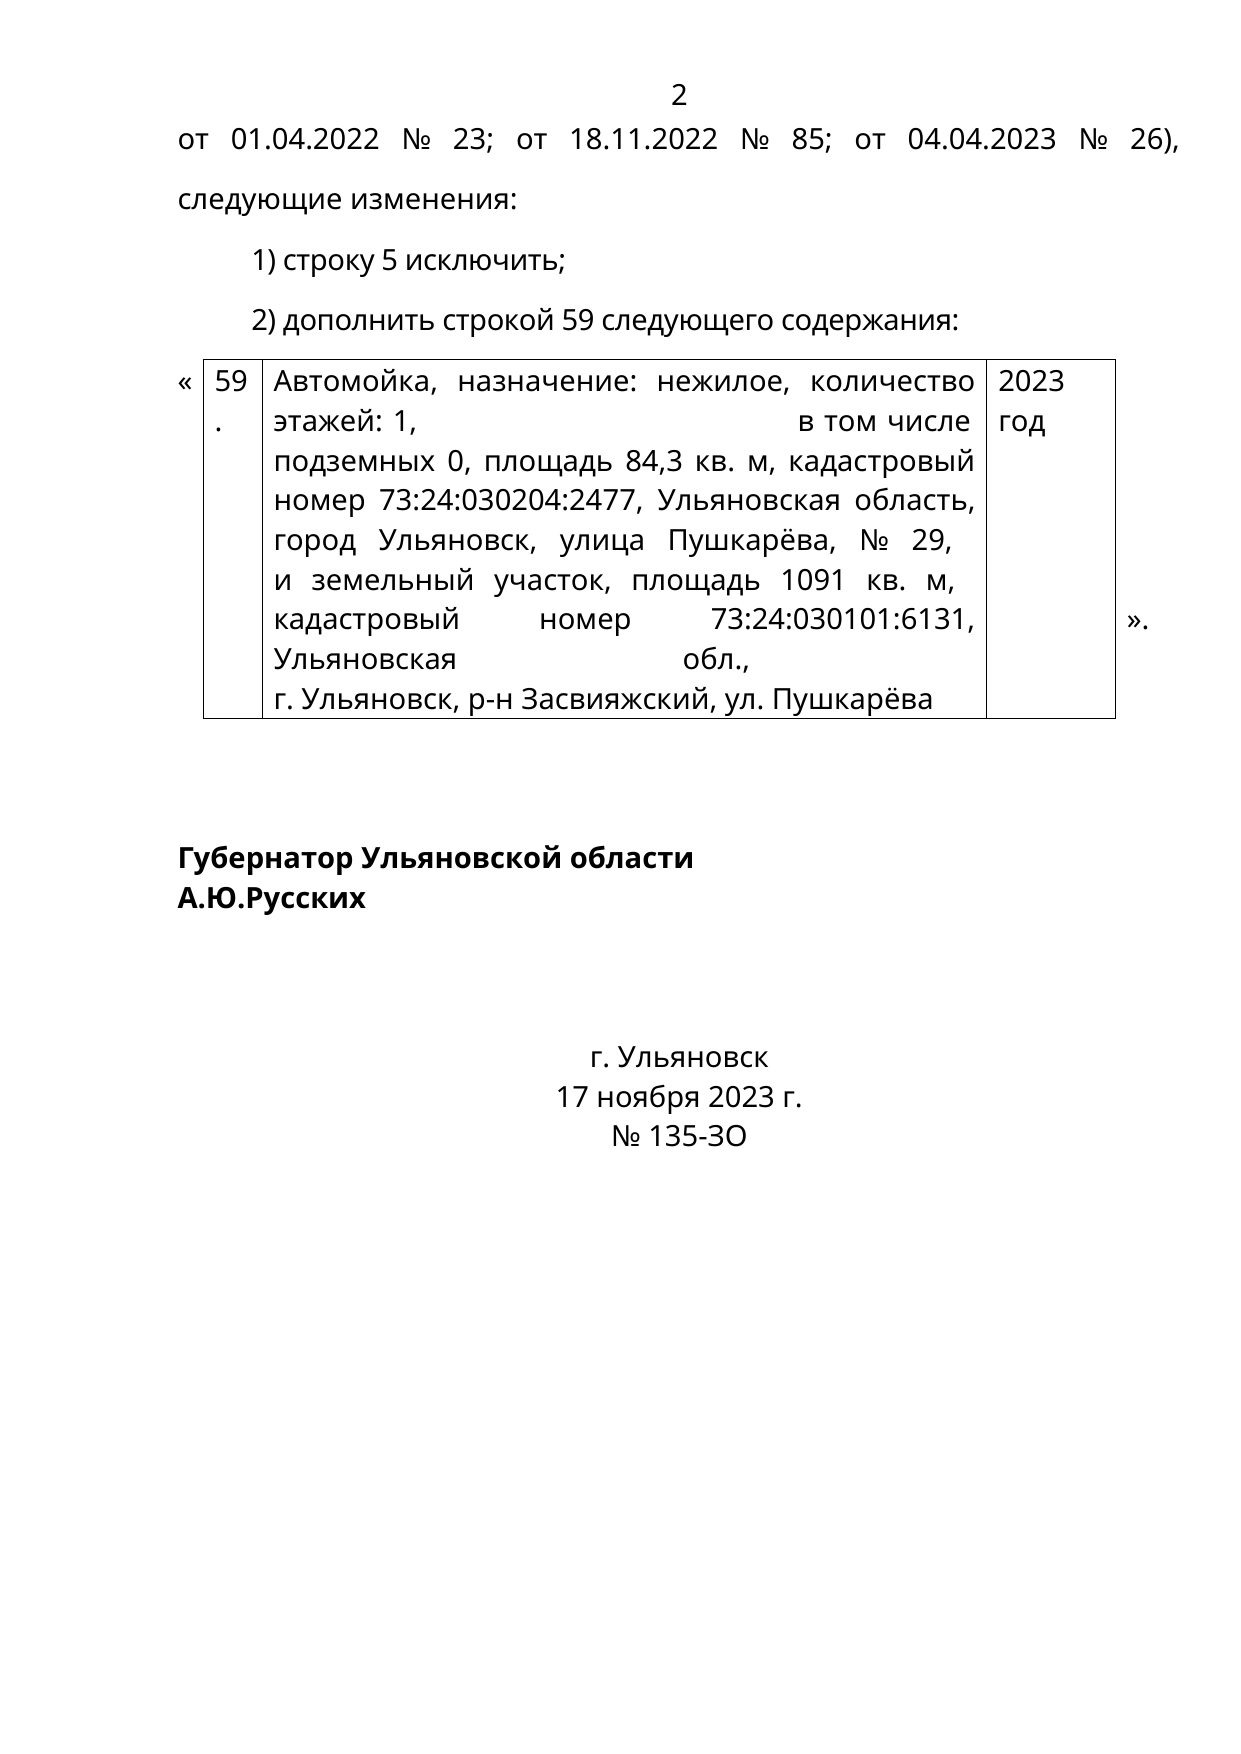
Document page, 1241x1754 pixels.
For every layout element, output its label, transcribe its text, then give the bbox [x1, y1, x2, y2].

table_header « [166, 359, 203, 718]
table_header 59. [204, 360, 262, 718]
table_header Автомойка, назначение: нежилое, количество этажей: 1, в том числе подземных 0, площадь 84,3 кв. м, кадастровый номер 73:24:030204:2477, Ульяновская область, город Ульяновск, улица Пушкарёва, № 29, и земельный участок, площадь 1091 кв. м, кадастровый номер 73:24:030101:6131, Ульяновская обл., г. Ульяновск, р-н Засвияжский, ул. Пушкарёва [263, 360, 986, 718]
text 1) строку 5 исключить; [177, 239, 1181, 278]
list 2) дополнить строкой 59 следующего содержания: [177, 299, 1181, 339]
text № 135-ЗО [177, 1116, 1181, 1155]
table_header ». [1116, 359, 1170, 718]
text 17 ноября 2023 г. [177, 1076, 1181, 1116]
text г. Ульяновск [177, 1036, 1181, 1076]
text Губернатор Ульяновской области А.Ю.Русских [177, 838, 1181, 917]
table_header 2023 год [987, 360, 1115, 718]
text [177, 118, 1181, 218]
